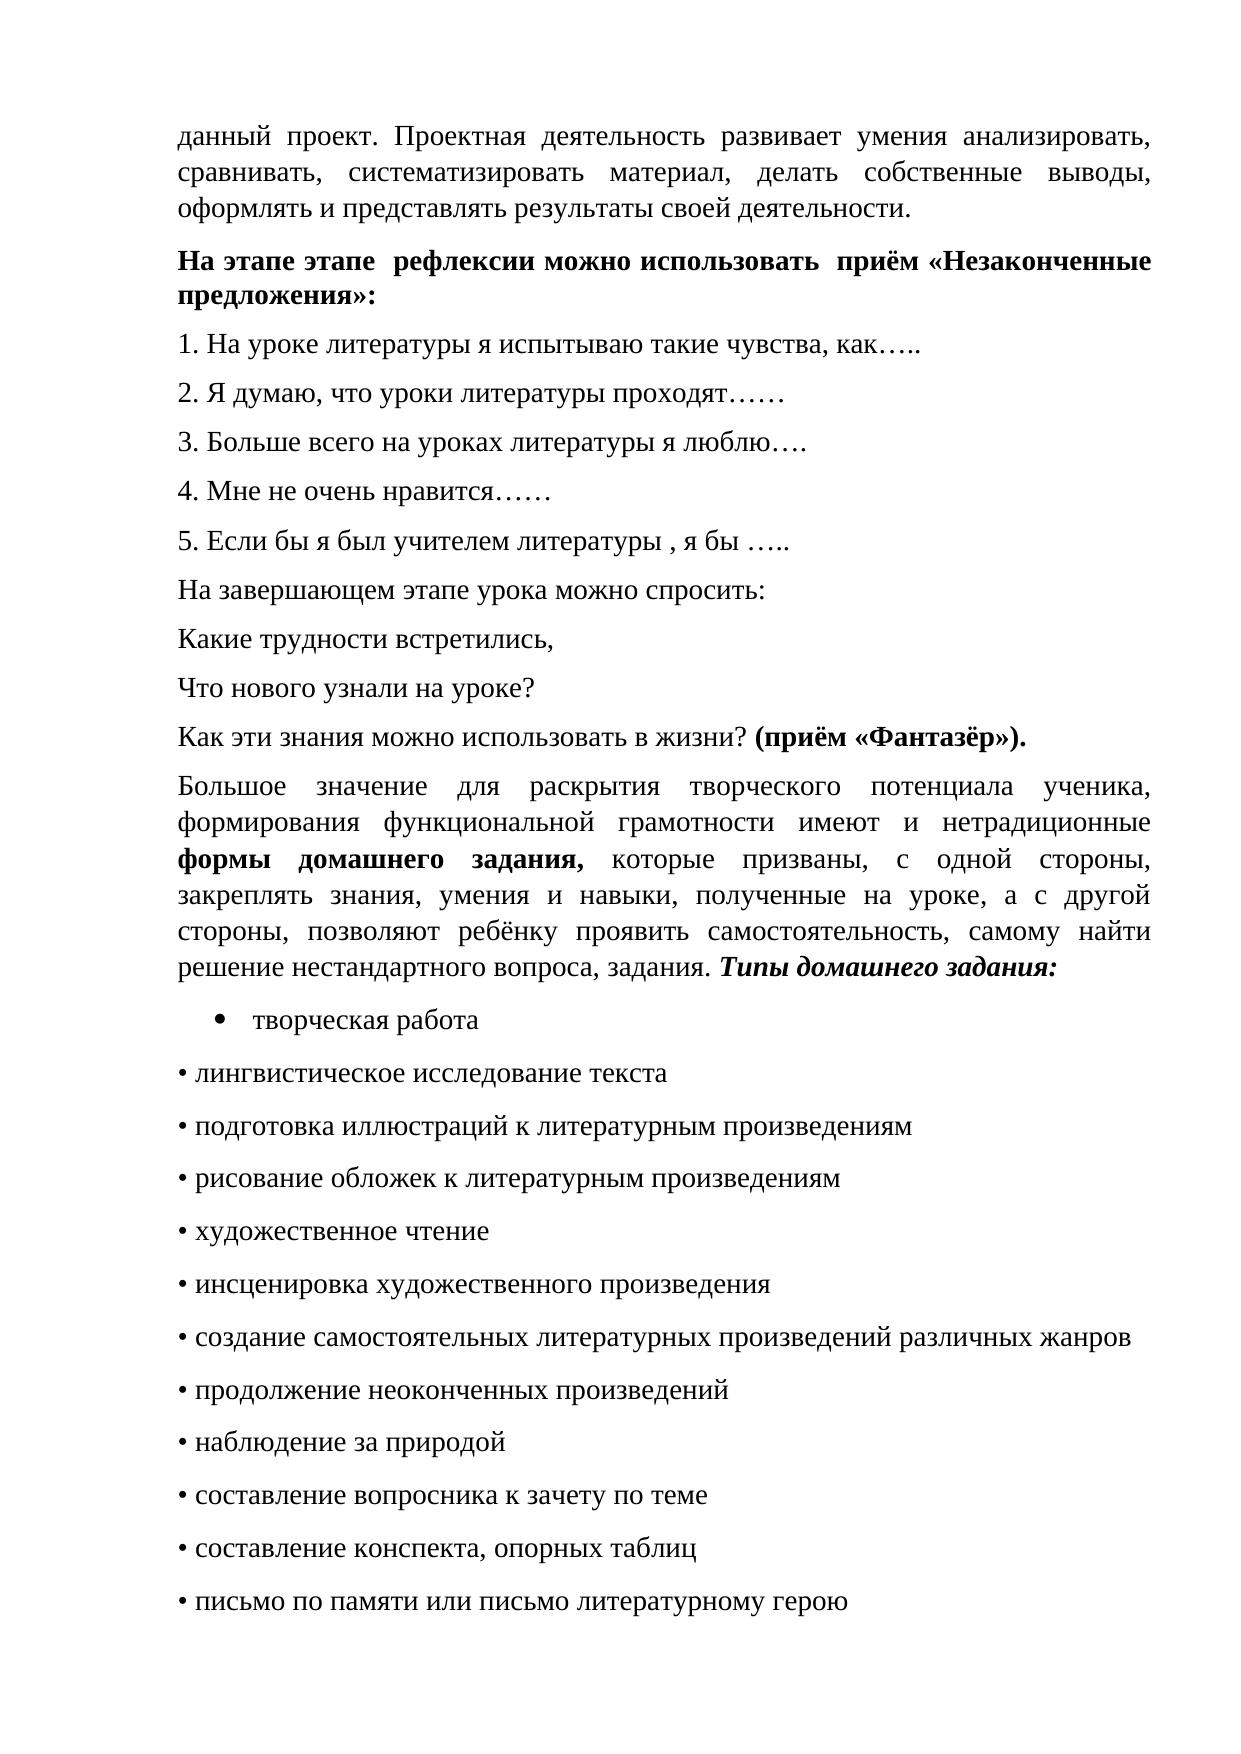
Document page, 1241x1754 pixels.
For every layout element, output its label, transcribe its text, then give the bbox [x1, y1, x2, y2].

text 3. Больше всего на уроках литературы я люблю…. [177, 424, 1152, 458]
text • рисование обложек к литературным произведениям [177, 1161, 1152, 1194]
text Какие трудности встретились, [177, 621, 1152, 654]
text На этапе этапе рефлексии можно использовать приём «Незаконченные предложения»: [177, 243, 1152, 310]
text 1. На уроке литературы я испытываю такие чувства, как….. [177, 326, 1152, 359]
text • художественное чтение [177, 1213, 1152, 1247]
text 4. Мне не очень нравится…… [177, 473, 1152, 507]
text • лингвистическое исследование текста [177, 1055, 1152, 1088]
list творческая работа [215, 1002, 1152, 1036]
text • создание самостоятельных литературных произведений различных жанров [177, 1319, 1152, 1352]
text Большое значение для раскрытия творческого потенциала ученика, формирования функциональной грамотности имеют и нетрадиционные формы домашнего задания, которые призваны, с одной стороны, закреплять знания, умения и навыки, полученные на уроке, а с другой стороны, позволяют ребёнку проявить самостоятельность, самому найти решение нестандартного вопроса, задания. Типы домашнего задания: [177, 768, 1152, 983]
text • составление конспекта, опорных таблиц [177, 1530, 1152, 1564]
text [177, 118, 1152, 224]
text • подготовка иллюстраций к литературным произведениям [177, 1108, 1152, 1141]
text • продолжение неоконченных произведений [177, 1372, 1152, 1405]
text Как эти знания можно использовать в жизни? (приём «Фантазёр»). [177, 719, 1152, 753]
text Что нового узнали на уроке? [177, 670, 1152, 704]
text На завершающем этапе урока можно спросить: [177, 572, 1152, 605]
text • письмо по памяти или письмо литературному герою [177, 1583, 1152, 1617]
text • наблюдение за природой [177, 1424, 1152, 1458]
text 2. Я думаю, что уроки литературы проходят…… [177, 375, 1152, 409]
text 5. Если бы я был учителем литературы , я бы ….. [177, 523, 1152, 556]
text • составление вопросника к зачету по теме [177, 1477, 1152, 1511]
text • инсценировка художественного произведения [177, 1266, 1152, 1300]
